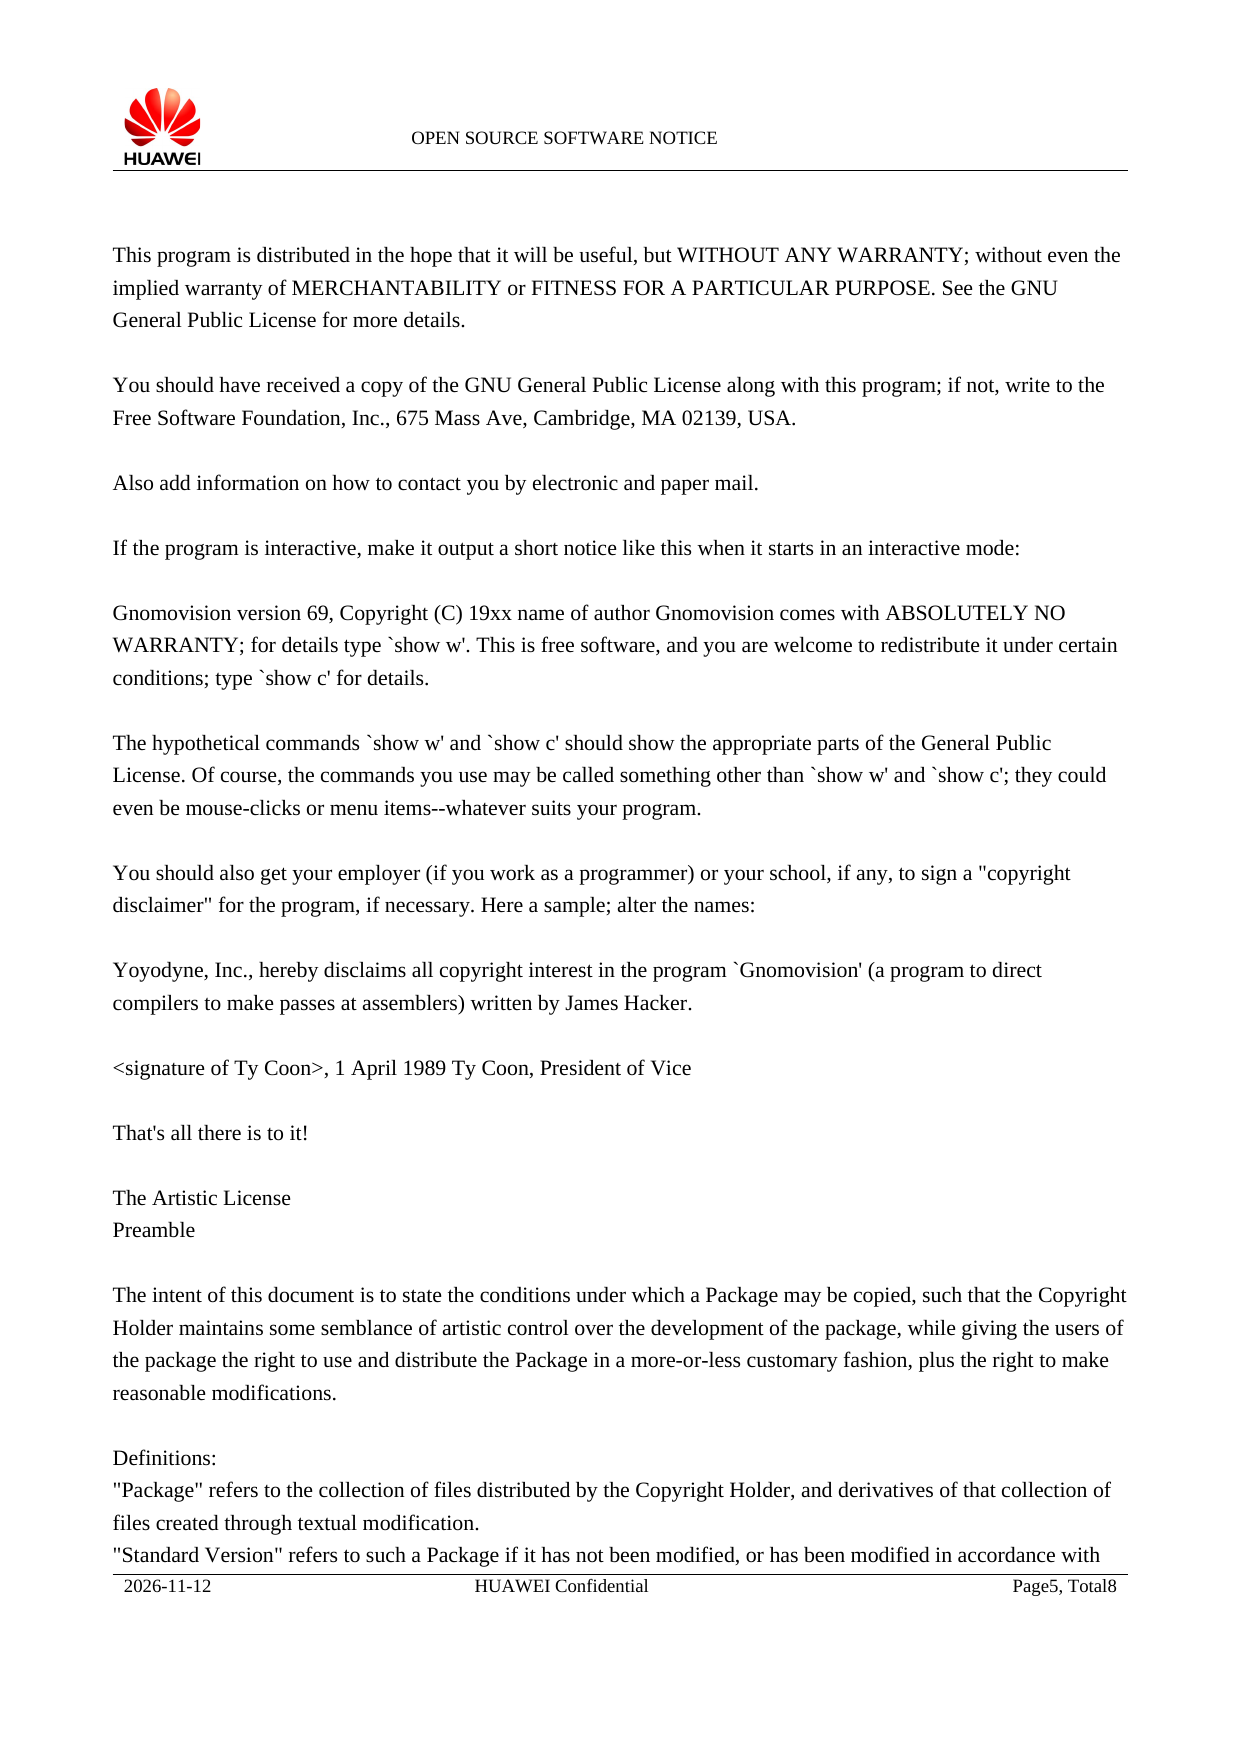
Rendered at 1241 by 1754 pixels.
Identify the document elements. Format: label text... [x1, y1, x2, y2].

picture [124, 88, 201, 165]
